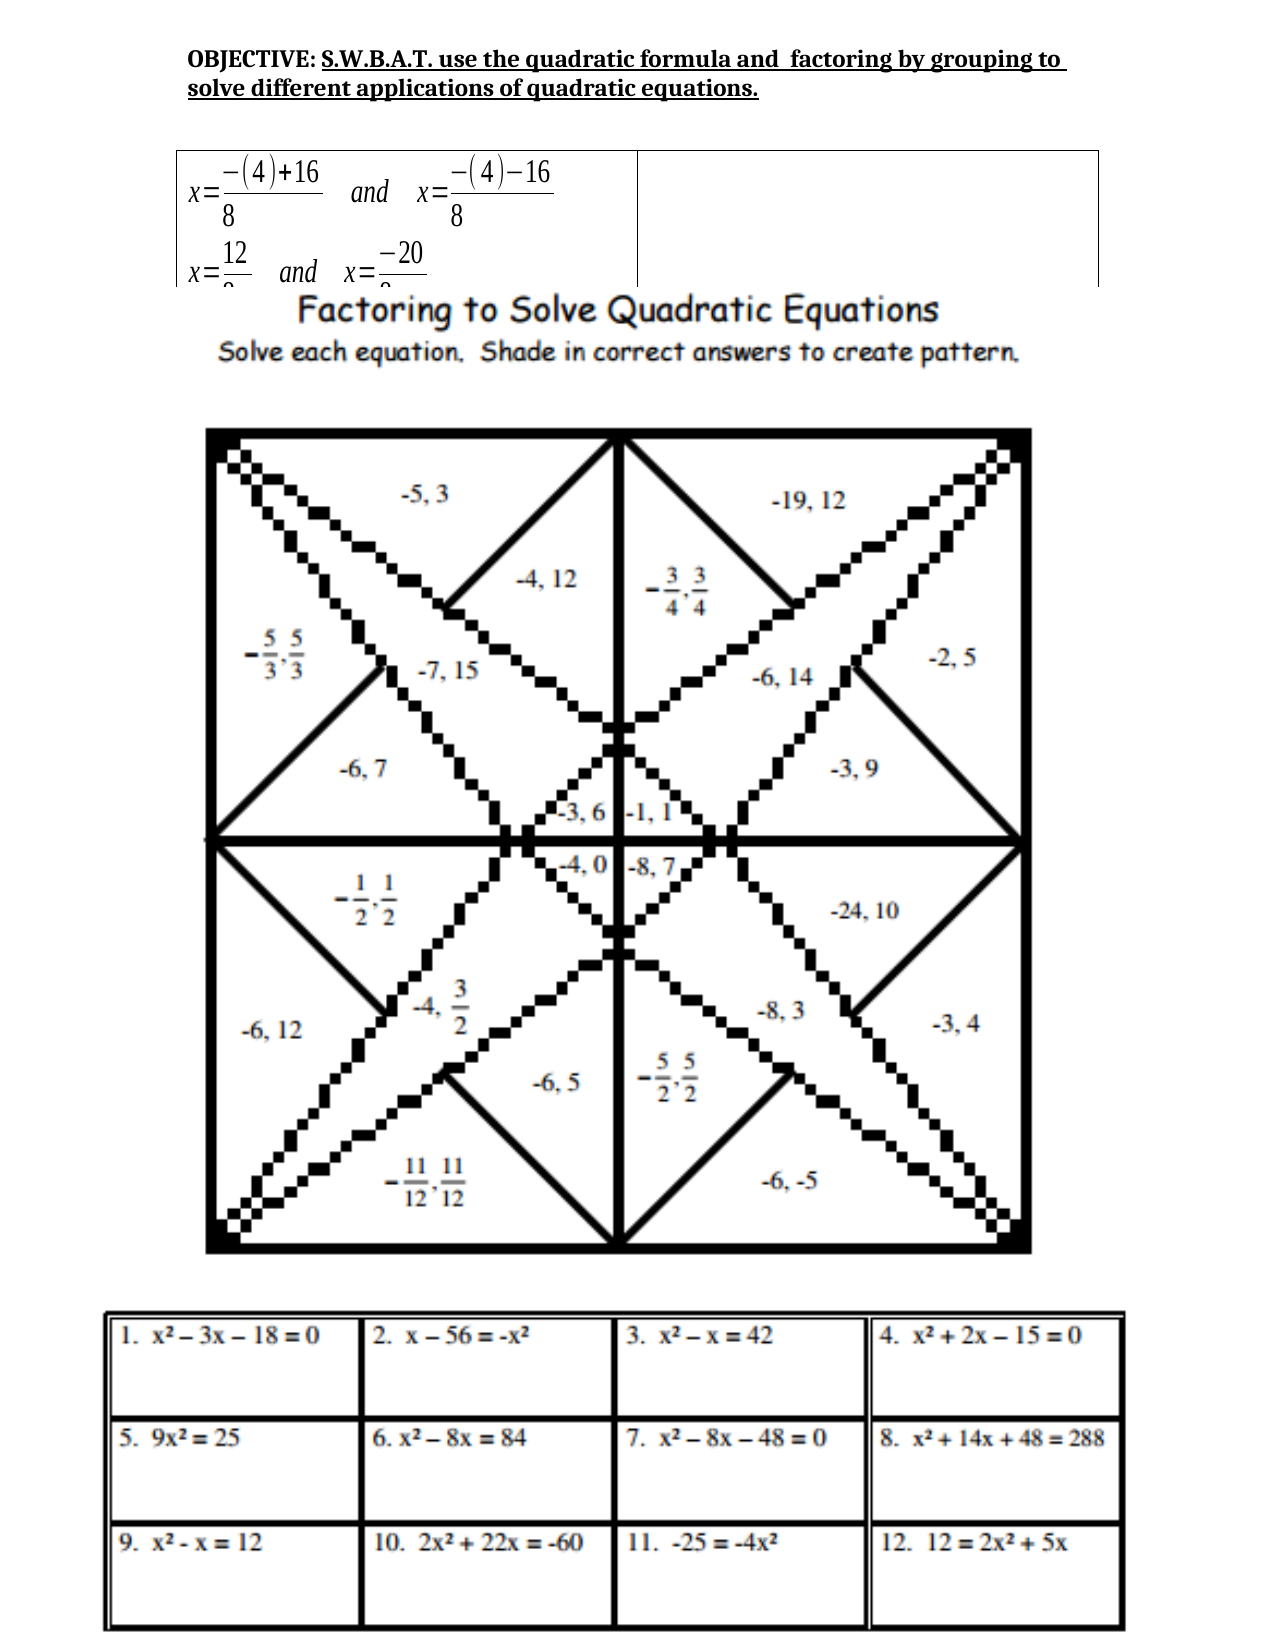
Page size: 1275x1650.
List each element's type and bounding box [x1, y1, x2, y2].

table_cell [177, 151, 637, 287]
table_cell [638, 151, 1098, 287]
picture [84, 287, 1153, 1650]
